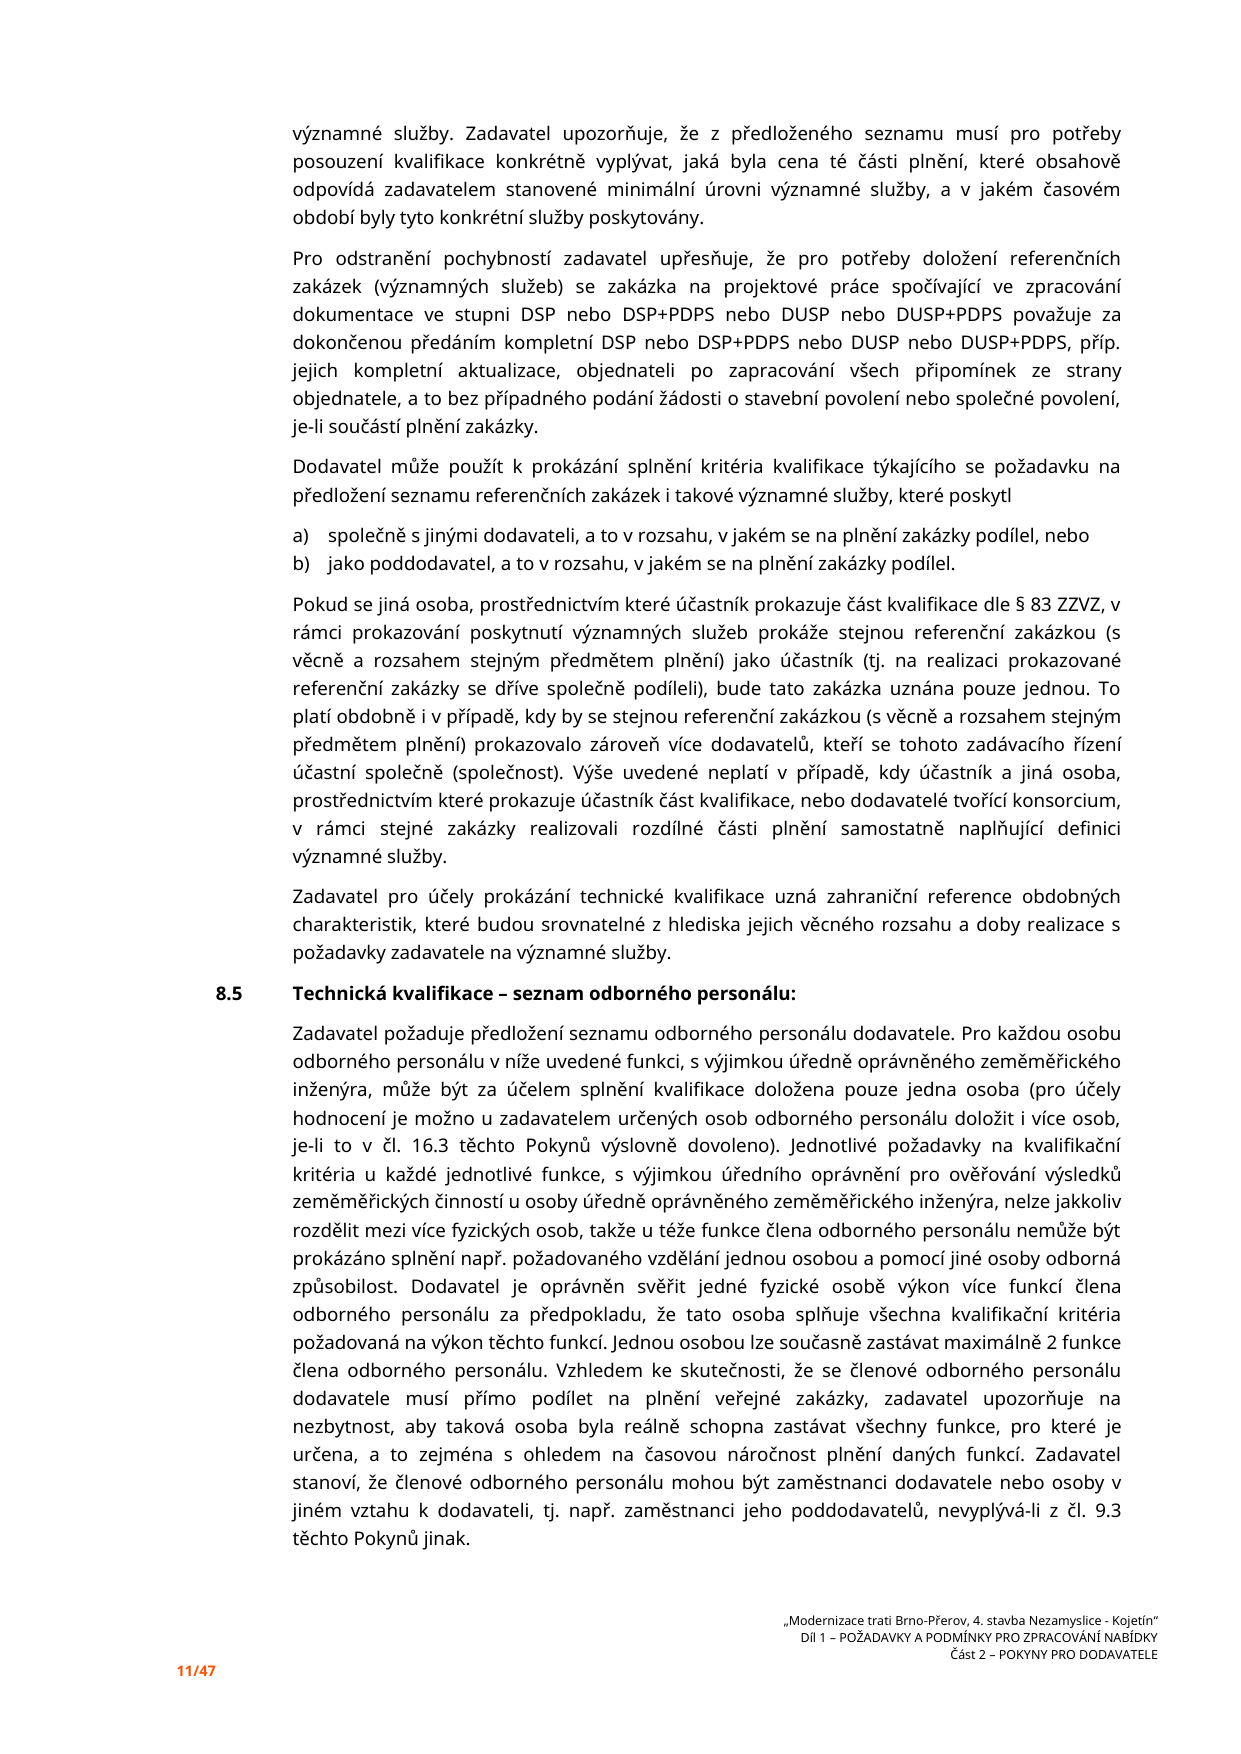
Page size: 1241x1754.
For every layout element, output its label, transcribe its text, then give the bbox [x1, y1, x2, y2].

text Pro odstranění pochybností zadavatel upřesňuje, že pro potřeby doložení referenčních zakázek (významných služeb) se zakázka na projektové práce spočívající ve zpracování dokumentace ve stupni DSP nebo DSP+PDPS nebo DUSP nebo DUSP+PDPS považuje za dokončenou předáním kompletní DSP nebo DSP+PDPS nebo DUSP nebo DUSP+PDPS, příp. jejich kompletní aktualizace, objednateli po zapracování všech připomínek ze strany objednatele, a to bez případného podání žádosti o stavební povolení nebo společné povolení, je-li součástí plnění zakázky. [292, 245, 1122, 439]
text Pokud se jiná osoba, prostřednictvím které účastník prokazuje část kvalifikace dle § 83 ZZVZ, v rámci prokazování poskytnutí významných služeb prokáže stejnou referenční zakázkou (s věcně a rozsahem stejným předmětem plnění) jako účastník (tj. na realizaci prokazované referenční zakázky se dříve společně podíleli), bude tato zakázka uznána pouze jednou. To platí obdobně i v případě, kdy by se stejnou referenční zakázkou (s věcně a rozsahem stejným předmětem plnění) prokazovalo zároveň více dodavatelů, kteří se tohoto zadávacího řízení účastní společně (společnost). Výše uvedené neplatí v případě, kdy účastník a jiná osoba, prostřednictvím které prokazuje účastník část kvalifikace, nebo dodavatelé tvořící konsorcium, v rámci stejné zakázky realizovali rozdílné části plnění samostatně naplňující definici významné služby. [292, 591, 1122, 869]
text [292, 121, 1122, 230]
text Zadavatel požaduje předložení seznamu odborného personálu dodavatele. Pro každou osobu odborného personálu v níže uvedené funkci, s výjimkou úředně oprávněného zeměměřického inženýra, může být za účelem splnění kvalifikace doložena pouze jedna osoba (pro účely hodnocení je možno u zadavatelem určených osob odborného personálu doložit i více osob, je-li to v čl. 16.3 těchto Pokynů výslovně dovoleno). Jednotlivé požadavky na kvalifikační kritéria u každé jednotlivé funkce, s výjimkou úředního oprávnění pro ověřování výsledků zeměměřických činností u osoby úředně oprávněného zeměměřického inženýra, nelze jakkoliv rozdělit mezi více fyzických osob, takže u téže funkce člena odborného personálu nemůže být prokázáno splnění např. požadovaného vzdělání jednou osobou a pomocí jiné osoby odborná způsobilost. Dodavatel je oprávněn svěřit jedné fyzické osobě výkon více funkcí člena odborného personálu za předpokladu, že tato osoba splňuje všechna kvalifikační kritéria požadovaná na výkon těchto funkcí. Jednou osobou lze současně zastávat maximálně 2 funkce člena odborného personálu. Vzhledem ke skutečnosti, že se členové odborného personálu dodavatele musí přímo podílet na plnění veřejné zakázky, zadavatel upozorňuje na nezbytnost, aby taková osoba byla reálně schopna zastávat všechny funkce, pro které je určena, a to zejména s ohledem na časovou náročnost plnění daných funkcí. Zadavatel stanoví, že členové odborného personálu mohou být zaměstnanci dodavatele nebo osoby v jiném vztahu k dodavateli, tj. např. zaměstnanci jeho poddodavatelů, nevyplývá-li z čl. 9.3 těchto Pokynů jinak. [292, 1021, 1122, 1551]
text Zadavatel pro účely prokázání technické kvalifikace uzná zahraniční reference obdobných charakteristik, které budou srovnatelné z hlediska jejich věcného rozsahu a doby realizace s požadavky zadavatele na významné služby. [292, 884, 1122, 965]
list jako poddodavatel, a to v rozsahu, v jakém se na plnění zakázky podílel. [292, 550, 1122, 576]
text Technická kvalifikace – seznam odborného personálu: [216, 980, 1122, 1006]
text Dodavatel může použít k prokázání splnění kritéria kvalifikace týkajícího se požadavku na předložení seznamu referenčních zakázek i takové významné služby, které poskytl [292, 454, 1122, 507]
list společně s jinými dodavateli, a to v rozsahu, v jakém se na plnění zakázky podílel, nebo [292, 522, 1122, 548]
